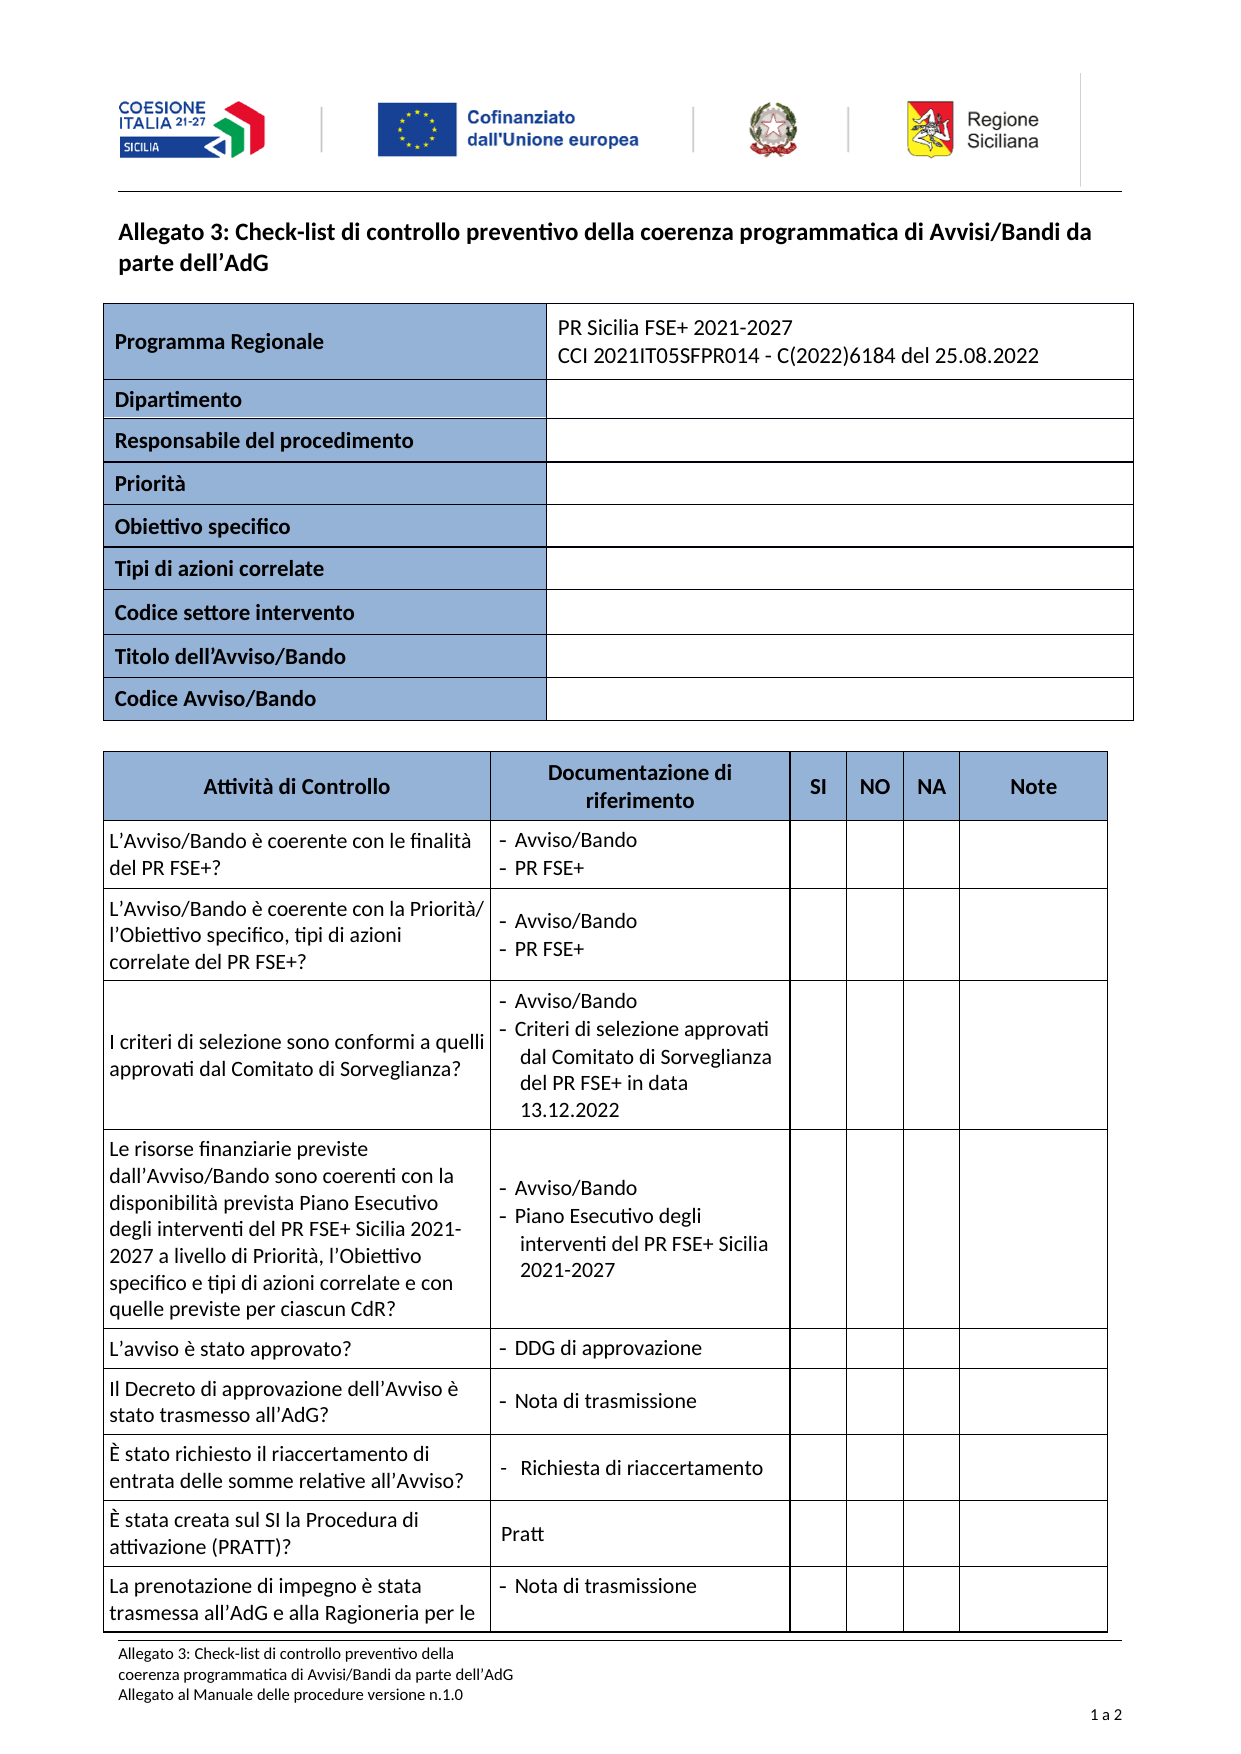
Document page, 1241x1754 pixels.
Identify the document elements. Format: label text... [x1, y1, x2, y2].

table_cell [791, 1369, 846, 1434]
table_cell [847, 1435, 903, 1500]
table_header SI [791, 752, 846, 820]
table_cell [791, 981, 846, 1128]
table_cell [904, 821, 959, 888]
table_cell Responsabile del procedimento [104, 419, 546, 461]
table_cell [904, 1329, 959, 1368]
table_cell [847, 1130, 903, 1328]
table_header Attività di Controllo [104, 752, 490, 820]
table_cell L’Avviso/Bando è coerente con le finalità del PR FSE+? [104, 821, 490, 888]
table_cell [847, 889, 903, 980]
table_cell [547, 635, 1133, 677]
table_header Programma Regionale [104, 304, 546, 379]
table_cell [904, 1501, 959, 1566]
table_cell [904, 1435, 959, 1500]
table_cell [791, 1501, 846, 1566]
table_cell Dipartimento [104, 380, 546, 417]
table_cell Priorità [104, 463, 546, 504]
table_cell [904, 889, 959, 980]
table_cell [791, 1567, 846, 1631]
table_cell [791, 1435, 846, 1500]
table_cell [547, 419, 1133, 461]
table_cell L’avviso è stato approvato? [104, 1329, 490, 1368]
table_cell DDG di approvazione [491, 1329, 789, 1368]
table_cell Codice settore intervento [104, 590, 546, 634]
table_header PR Sicilia FSE+ 2021-2027 CCI 2021IT05SFPR014 - C(2022)6184 del 25.08.2022 [547, 304, 1133, 379]
table_cell [904, 1130, 959, 1328]
table_cell [791, 1329, 846, 1368]
table_cell [960, 1501, 1107, 1566]
table_cell [847, 1567, 903, 1631]
table_cell L’Avviso/Bando è coerente con la Priorità/ l’Obiettivo specifico, tipi di azioni correlate del PR FSE+? [104, 889, 490, 980]
table_cell I criteri di selezione sono conformi a quelli approvati dal Comitato di Sorveglianza? [104, 981, 490, 1128]
table_cell Avviso/Bando PR FSE+ [491, 889, 789, 980]
table_cell Il Decreto di approvazione dell’Avviso è stato trasmesso all’AdG? [104, 1369, 490, 1434]
table_cell [547, 505, 1133, 546]
table_cell [960, 1130, 1107, 1328]
table_cell [960, 1329, 1107, 1368]
table_header Note [960, 752, 1107, 820]
table_cell [547, 590, 1133, 634]
table_cell Avviso/Bando Criteri di selezione approvati dal Comitato di Sorveglianza del PR FSE+ in data 13.12.2022 [491, 981, 789, 1128]
table_header NA [904, 752, 959, 820]
table_cell [547, 678, 1133, 720]
table_cell [960, 1567, 1107, 1631]
table_cell [847, 1329, 903, 1368]
table_cell [904, 1567, 959, 1631]
table_cell [547, 463, 1133, 504]
table_cell [847, 981, 903, 1128]
text Allegato 3: Check-list di controllo preventivo della coerenza programmatica di Avvisi/Bandi da parte dell’AdG [118, 217, 1122, 278]
table_header Documentazione di riferimento [491, 752, 789, 820]
table_cell [960, 889, 1107, 980]
table_cell [547, 548, 1133, 589]
table_cell Richiesta di riaccertamento [491, 1435, 789, 1500]
table_cell [960, 821, 1107, 888]
table_cell [791, 821, 846, 888]
table_cell Codice Avviso/Bando [104, 678, 546, 720]
table_cell Pratt [491, 1501, 789, 1566]
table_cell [104, 1567, 490, 1631]
table_cell È stata creata sul SI la Procedura di attivazione (PRATT)? [104, 1501, 490, 1566]
table_cell [791, 1130, 846, 1328]
table_cell [847, 1369, 903, 1434]
table_cell Avviso/Bando Piano Esecutivo degli interventi del PR FSE+ Sicilia 2021-2027 [491, 1130, 789, 1328]
table_cell È stato richiesto il riaccertamento di entrata delle somme relative all’Avviso? [104, 1435, 490, 1500]
table_cell Tipi di azioni correlate [104, 548, 546, 589]
table_cell Nota di trasmissione [491, 1369, 789, 1434]
table_cell [960, 1435, 1107, 1500]
table_cell [847, 821, 903, 888]
table_cell Le risorse finanziarie previste dall’Avviso/Bando sono coerenti con la disponibilità prevista Piano Esecutivo degli interventi del PR FSE+ Sicilia 2021-2027 a livello di Priorità, l’Obiettivo specifico e tipi di azioni correlate e con quelle previste per ciascun CdR? [104, 1130, 490, 1328]
table_cell [904, 981, 959, 1128]
table_cell Obiettivo specifico [104, 505, 546, 546]
picture [118, 73, 1083, 189]
table_cell [547, 380, 1133, 417]
table_cell [960, 981, 1107, 1128]
table_cell [791, 889, 846, 980]
table_cell Avviso/Bando PR FSE+ [491, 821, 789, 888]
table_cell Nota di trasmissione [491, 1567, 789, 1631]
table_cell Titolo dell’Avviso/Bando [104, 635, 546, 677]
table_cell [904, 1369, 959, 1434]
table_cell [960, 1369, 1107, 1434]
table_header NO [847, 752, 903, 820]
table_cell [847, 1501, 903, 1566]
